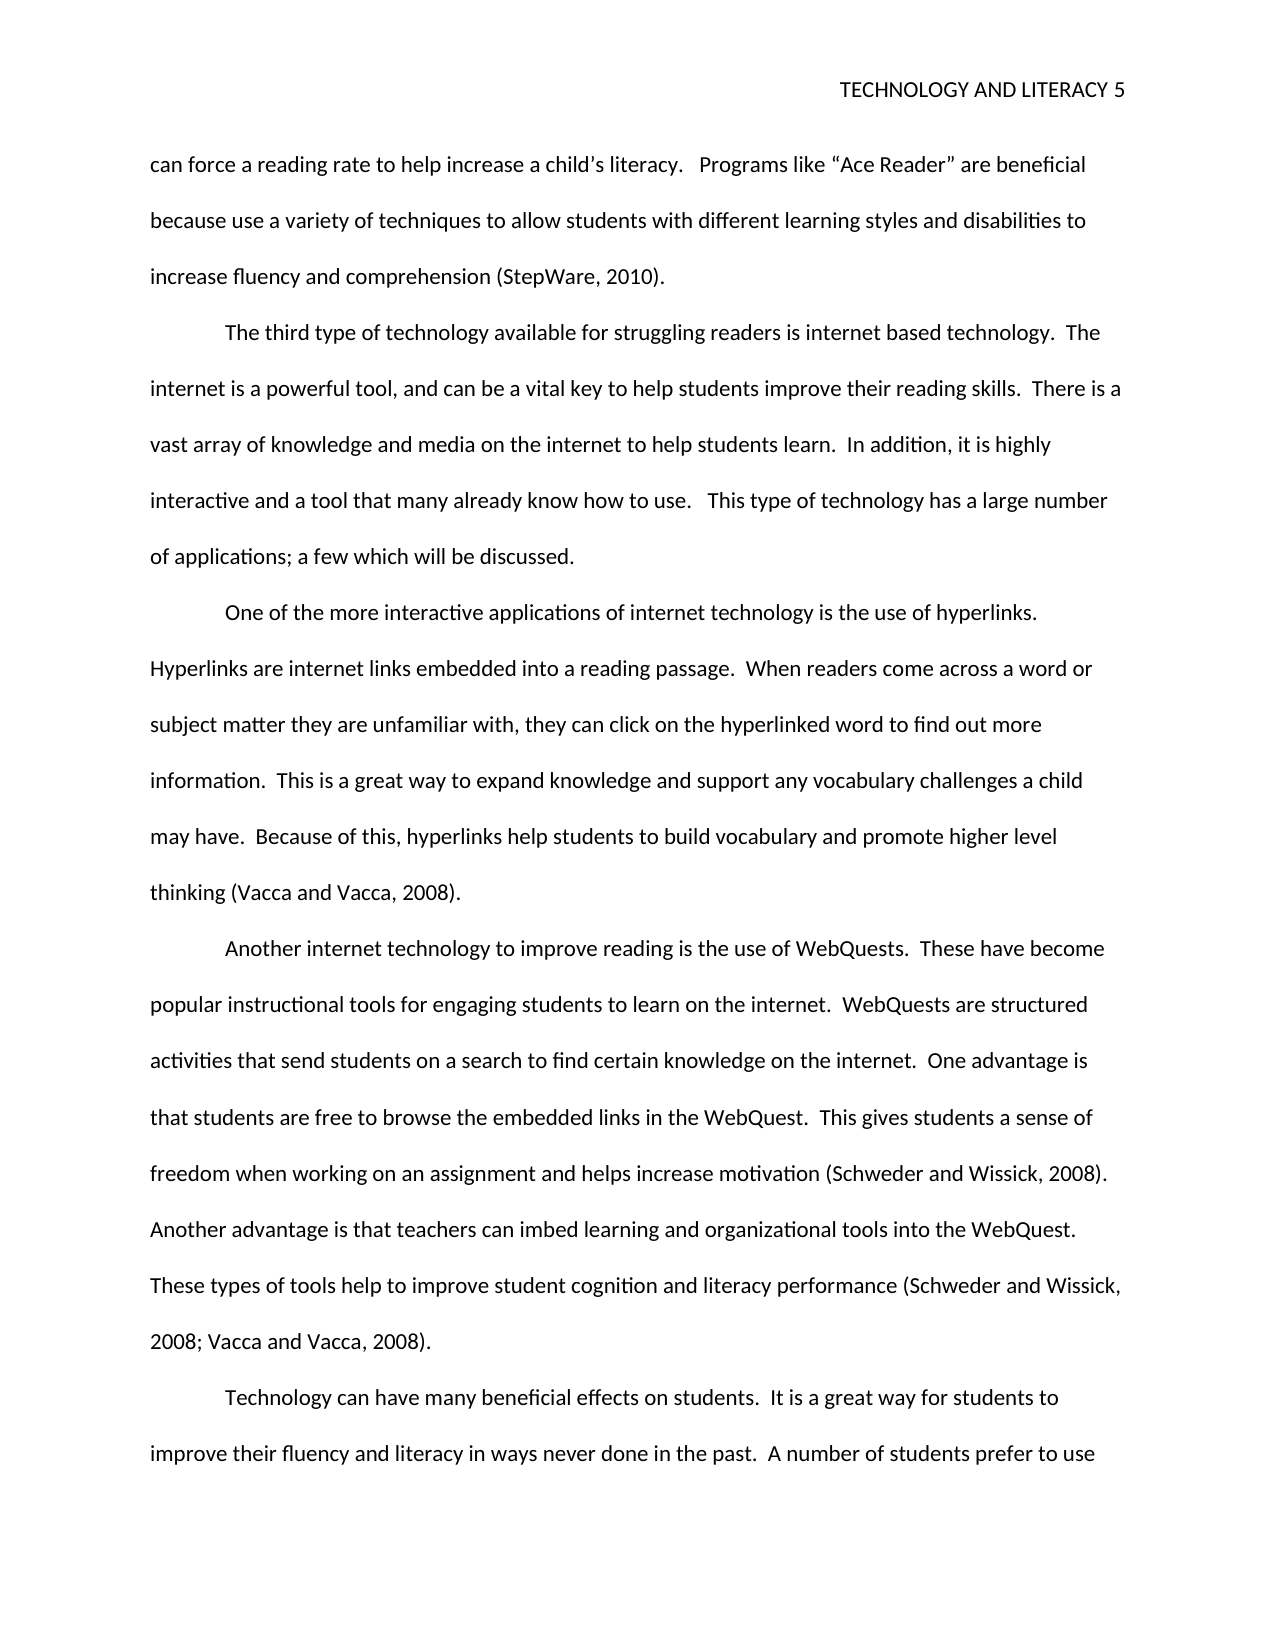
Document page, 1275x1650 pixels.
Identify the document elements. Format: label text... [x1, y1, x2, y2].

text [150, 150, 1125, 290]
text The third type of technology available for struggling readers is internet based technology. The internet is a powerful tool, and can be a vital key to help students improve their reading skills. There is a vast array of knowledge and media on the internet to help students learn. In addition, it is highly interactive and a tool that many already know how to use. This type of technology has a large number of applications; a few which will be discussed. [150, 318, 1125, 570]
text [150, 1383, 1125, 1467]
text One of the more interactive applications of internet technology is the use of hyperlinks. Hyperlinks are internet links embedded into a reading passage. When readers come across a word or subject matter they are unfamiliar with, they can click on the hyperlinked word to find out more information. This is a great way to expand knowledge and support any vocabulary challenges a child may have. Because of this, hyperlinks help students to build vocabulary and promote higher level thinking (Vacca and Vacca, 2008). [150, 598, 1125, 907]
text Another internet technology to improve reading is the use of WebQuests. These have become popular instructional tools for engaging students to learn on the internet. WebQuests are structured activities that send students on a search to find certain knowledge on the internet. One advantage is that students are free to browse the embedded links in the WebQuest. This gives students a sense of freedom when working on an assignment and helps increase motivation (Schweder and Wissick, 2008). Another advantage is that teachers can imbed learning and organizational tools into the WebQuest. These types of tools help to improve student cognition and literacy performance (Schweder and Wissick, 2008; Vacca and Vacca, 2008). [150, 934, 1125, 1355]
